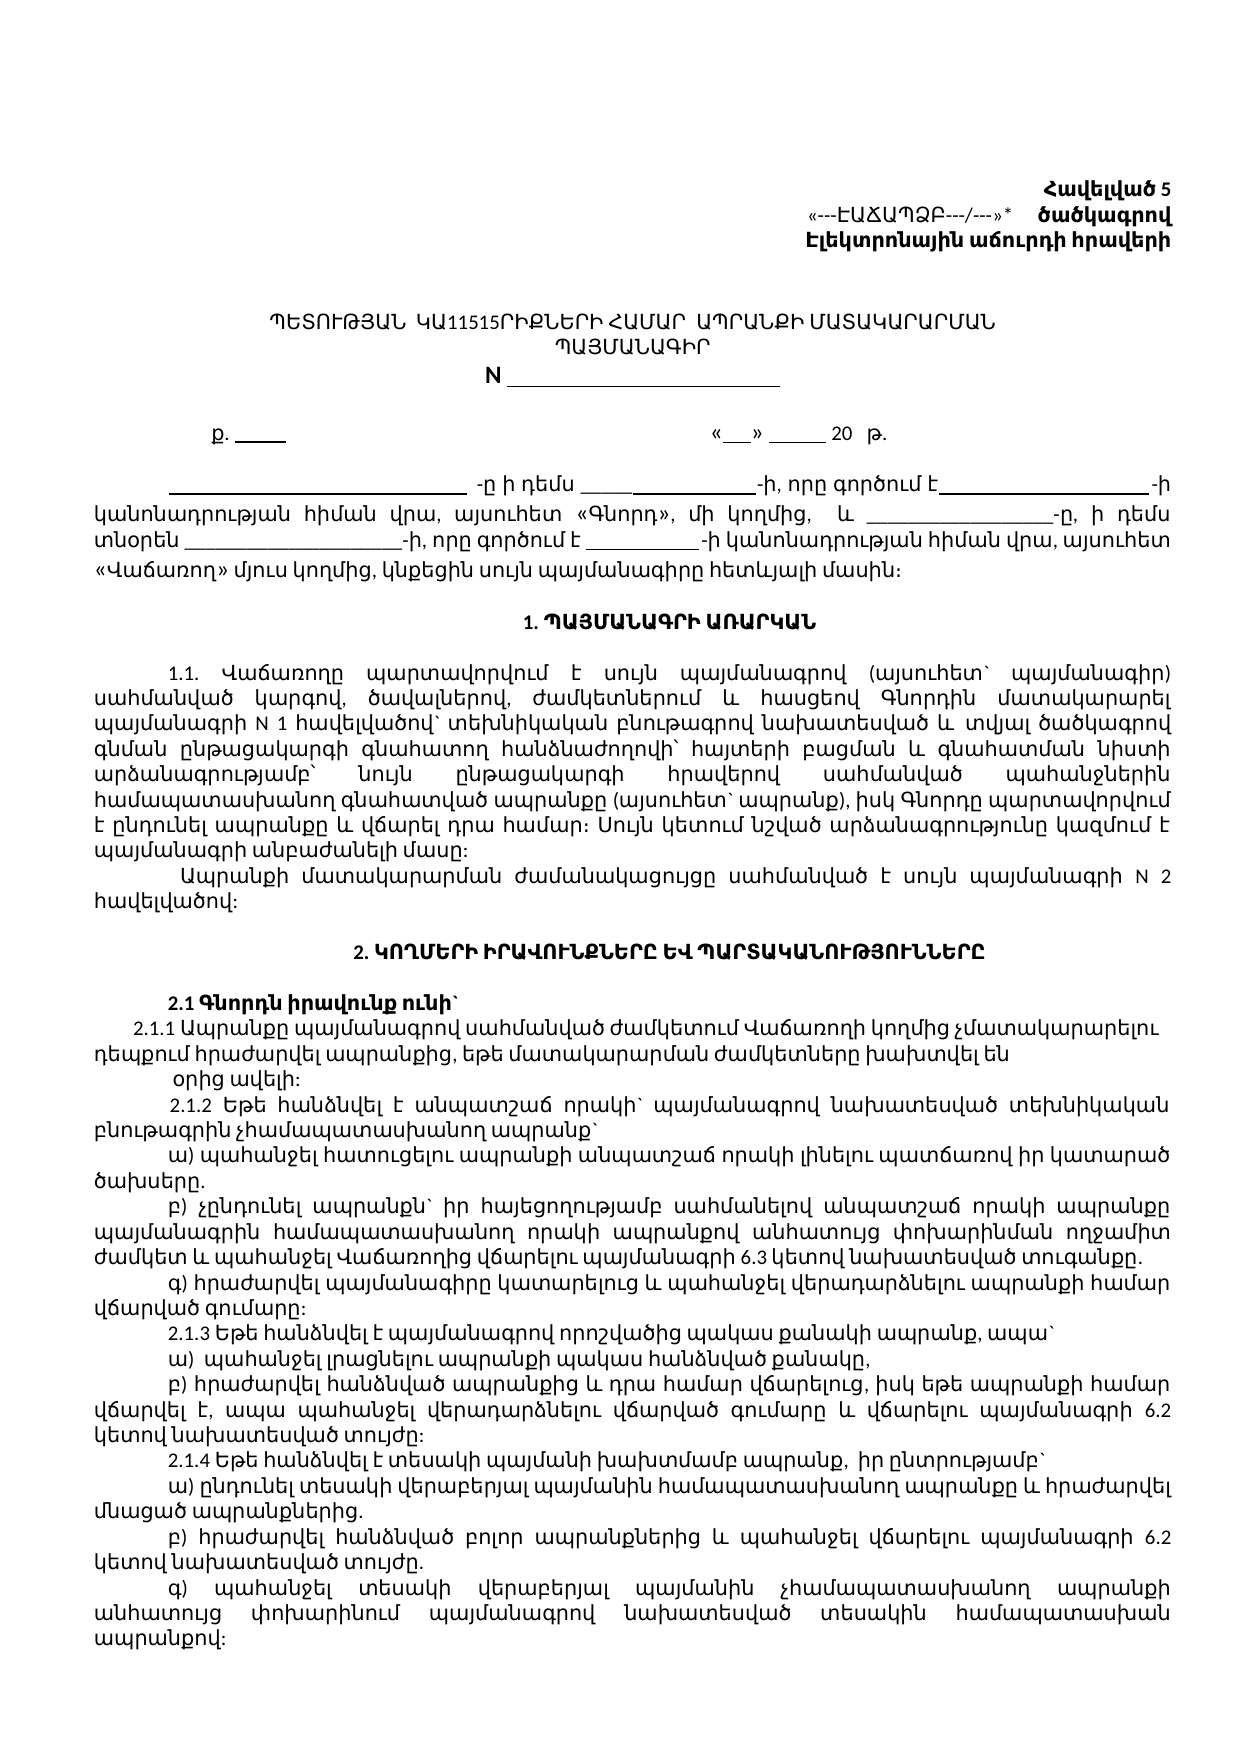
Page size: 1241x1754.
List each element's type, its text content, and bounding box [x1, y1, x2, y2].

text 2.1.4 Եթե հանձնվել է տեսակի պայմանի խախտմամբ ապրանք, իր ընտրությամբ` [94, 1448, 1171, 1473]
text 2. ԿՈՂՄԵՐԻ ԻՐԱՎՈՒՆՔՆԵՐԸ ԵՎ ՊԱՐՏԱԿԱՆՈՒԹՅՈՒՆՆԵՐԸ [94, 939, 1171, 965]
text բ) հրաժարվել հանձնված ապրանքից և դրա համար վճարելուց, իսկ եթե ապրանքի համար վճարվել է, ապա պահանջել վերադարձնելու վճարված գումարը և վճարելու պայմանագրի 6.2 կետով նախատեսված տույժը: [94, 1371, 1171, 1448]
text ա) պահանջել լրացնելու ապրանքի պակաս հանձնված քանակը, [94, 1346, 1171, 1371]
text «---ԷԱՃԱՊՁԲ---/---»* ծածկագրով [94, 202, 1171, 227]
text Հավելված 5 [94, 177, 1171, 202]
text 2.1.3 Եթե հանձնվել է պայմանագրով որոշվածից պակաս քանակի ապրանք, ապա` [94, 1321, 1171, 1346]
text բ) հրաժարվել հանձնված բոլոր ապրանքներից և պահանջել վճարելու պայմանագրի 6.2 կետով նախատեսված տույժը. [94, 1524, 1171, 1575]
text ա) ընդունել տեսակի վերաբերյալ պայմանին համապատասխանող ապրանքը և հրաժարվել մնացած ապրանքներից. [94, 1473, 1171, 1524]
text բ) չընդունել ապրանքն` իր հայեցողությամբ սահմանելով անպատշաճ որակի ապրանքը պայմանագրին համապատասխանող որակի ապրանքով անհատույց փոխարինման ողջամիտ ժամկետ և պահանջել Վաճառողից վճարելու պայմանագրի 6.3 կետով նախատեսված տուգանքը. [94, 1193, 1171, 1270]
text 2.1.1 Ապրանքը պայմանագրով սահմանված ժամկետում Վաճառողի կողմից չմատակարարելու դեպքում հրաժարվել ապրանքից, եթե մատակարարման ժամկետները խախտվել են [94, 1016, 1171, 1066]
text ՊԱՅՄԱՆԱԳԻՐ [79, 334, 1171, 360]
text 1.1. Վաճառողը պարտավորվում է սույն պայմանագրով (այսուհետ` պայմանագիր) սահմանված կարգով, ծավալներով, ժամկետներում և հասցեով Գնորդին մատակարարել պայմանագրի N 1 հավելվածով` տեխնիկական բնութագրով նախատեսված և տվյալ ծածկագրով գնման ընթացակարգի գնահատող հանձնաժողովի՝ հայտերի բացման և գնահատման նիստի արձանագրությամբ՝ նույն ընթացակարգի հրավերով սահմանված պահանջներին համապատասխանող գնահատված ապրանքը (այսուհետ` ապրանք), իսկ Գնորդը պարտավորվում է ընդունել ապրանքը և վճարել դրա համար։ Սույն կետում նշված արձանագրությունը կազմում է պայմանագրի անբաժանելի մասը: [94, 660, 1171, 863]
text Ապրանքի մատակարարման ժամանակացույցը սահմանված է սույն պայմանագրի N 2 հավելվածով: [94, 863, 1171, 914]
text ՊԵՏՈՒԹՅԱՆ ԿԱ11515ՐԻՔՆԵՐԻ ՀԱՄԱՐ ԱՊՐԱՆՔԻ ՄԱՏԱԿԱՐԱՐՄԱՆ [79, 309, 1171, 334]
text ք. « » 20 թ. [94, 416, 1171, 446]
text 2.1.2 Եթե հանձնվել է անպատշաճ որակի` պայմանագրով նախատեսված տեխնիկական բնութագրին չհամապատասխանող ապրանք` [94, 1092, 1171, 1143]
text N [79, 360, 1171, 390]
text 2.1 Գնորդն իրավունք ունի` [94, 990, 1171, 1016]
text -ը ի դեմս _____ -ի, որը գործում է -ի կանոնադրության հիման վրա, այսուհետ «Գնորդ», մի կողմից, և __________________-ը, ի դեմս տնօրեն _____________________-ի, որը գործում է -ի կանոնադրության հիման վրա, այսուհետ «Վաճառող» մյուս կողմից, կնքեցին սույն պայմանագիրը հետևյալի մասին։ [94, 472, 1171, 583]
text Էլեկտրոնային աճուրդի հրավերի [94, 227, 1171, 253]
text գ) պահանջել տեսակի վերաբերյալ պայմանին չհամապատասխանող ապրանքի անհատույց փոխարինում պայմանագրով նախատեսված տեսակին համապատասխան ապրանքով: [94, 1575, 1171, 1651]
text 1. ՊԱՅՄԱՆԱԳՐԻ ԱՌԱՐԿԱՆ [94, 609, 1171, 634]
text ա) պահանջել հատուցելու ապրանքի անպատշաճ որակի լինելու պատճառով իր կատարած ծախսերը. [94, 1143, 1171, 1193]
text գ) հրաժարվել պայմանագիրը կատարելուց և պահանջել վերադարձնելու ապրանքի համար վճարված գումարը: [94, 1270, 1171, 1321]
text օրից ավելի: [94, 1066, 1171, 1092]
